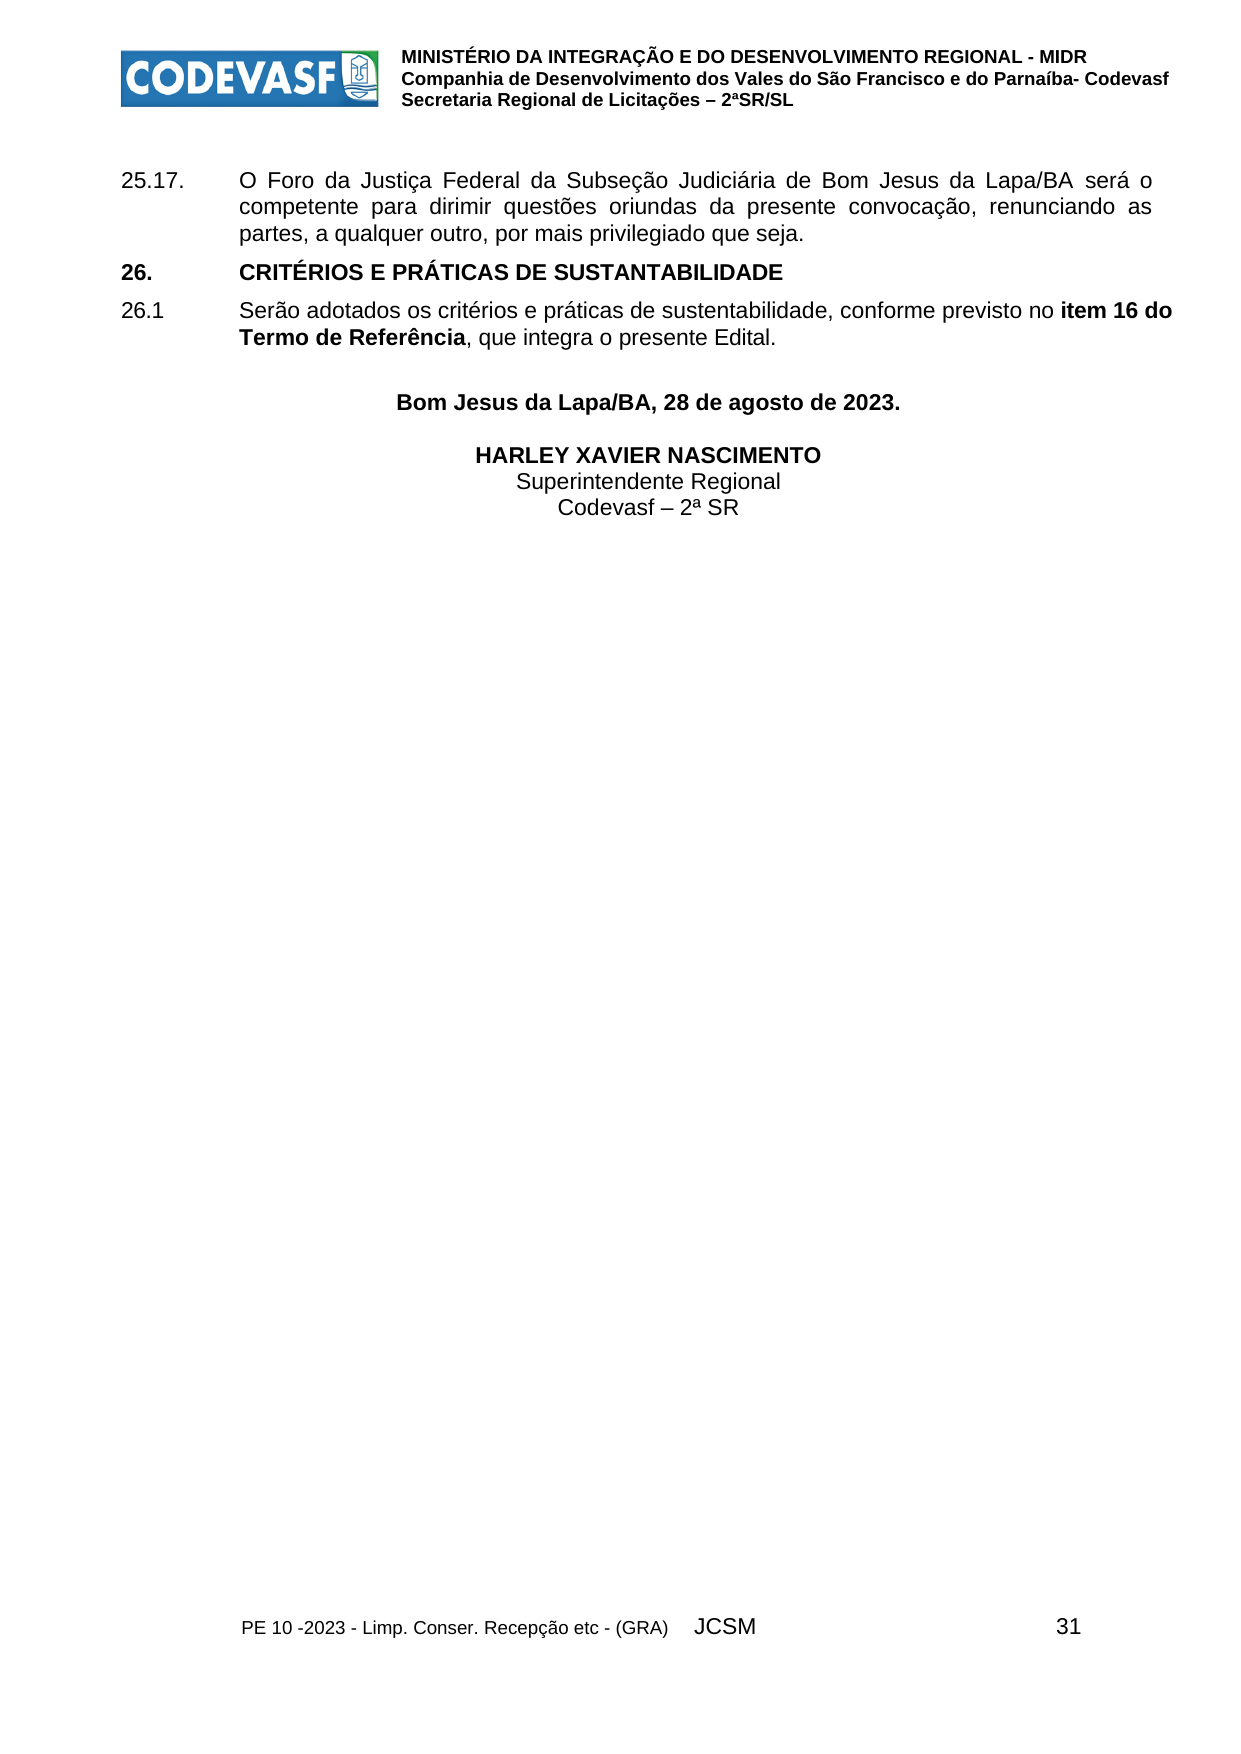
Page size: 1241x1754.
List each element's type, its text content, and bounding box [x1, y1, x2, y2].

list O Foro da Justiça Federal da Subseção Judiciária de Bom Jesus da Lapa/BA será o competente para dirimir questões oriundas da presente convocação, renunciando as partes, a qualquer outro, por mais privilegiado que seja. [121, 167, 1152, 246]
picture [120, 50, 379, 107]
list CRITÉRIOS E PRÁTICAS DE SUSTANTABILIDADE [121, 258, 1176, 285]
text HARLEY XAVIER NASCIMENTO [121, 442, 1176, 468]
text Superintendente Regional [121, 468, 1176, 494]
text 26.1 Serão adotados os critérios e práticas de sustentabilidade, conforme previsto no item 16 do Termo de Referência, que integra o presente Edital. [121, 297, 1176, 350]
text Codevasf – 2ª SR [121, 494, 1176, 521]
text Bom Jesus da Lapa/BA, 28 de agosto de 2023. [121, 389, 1176, 415]
